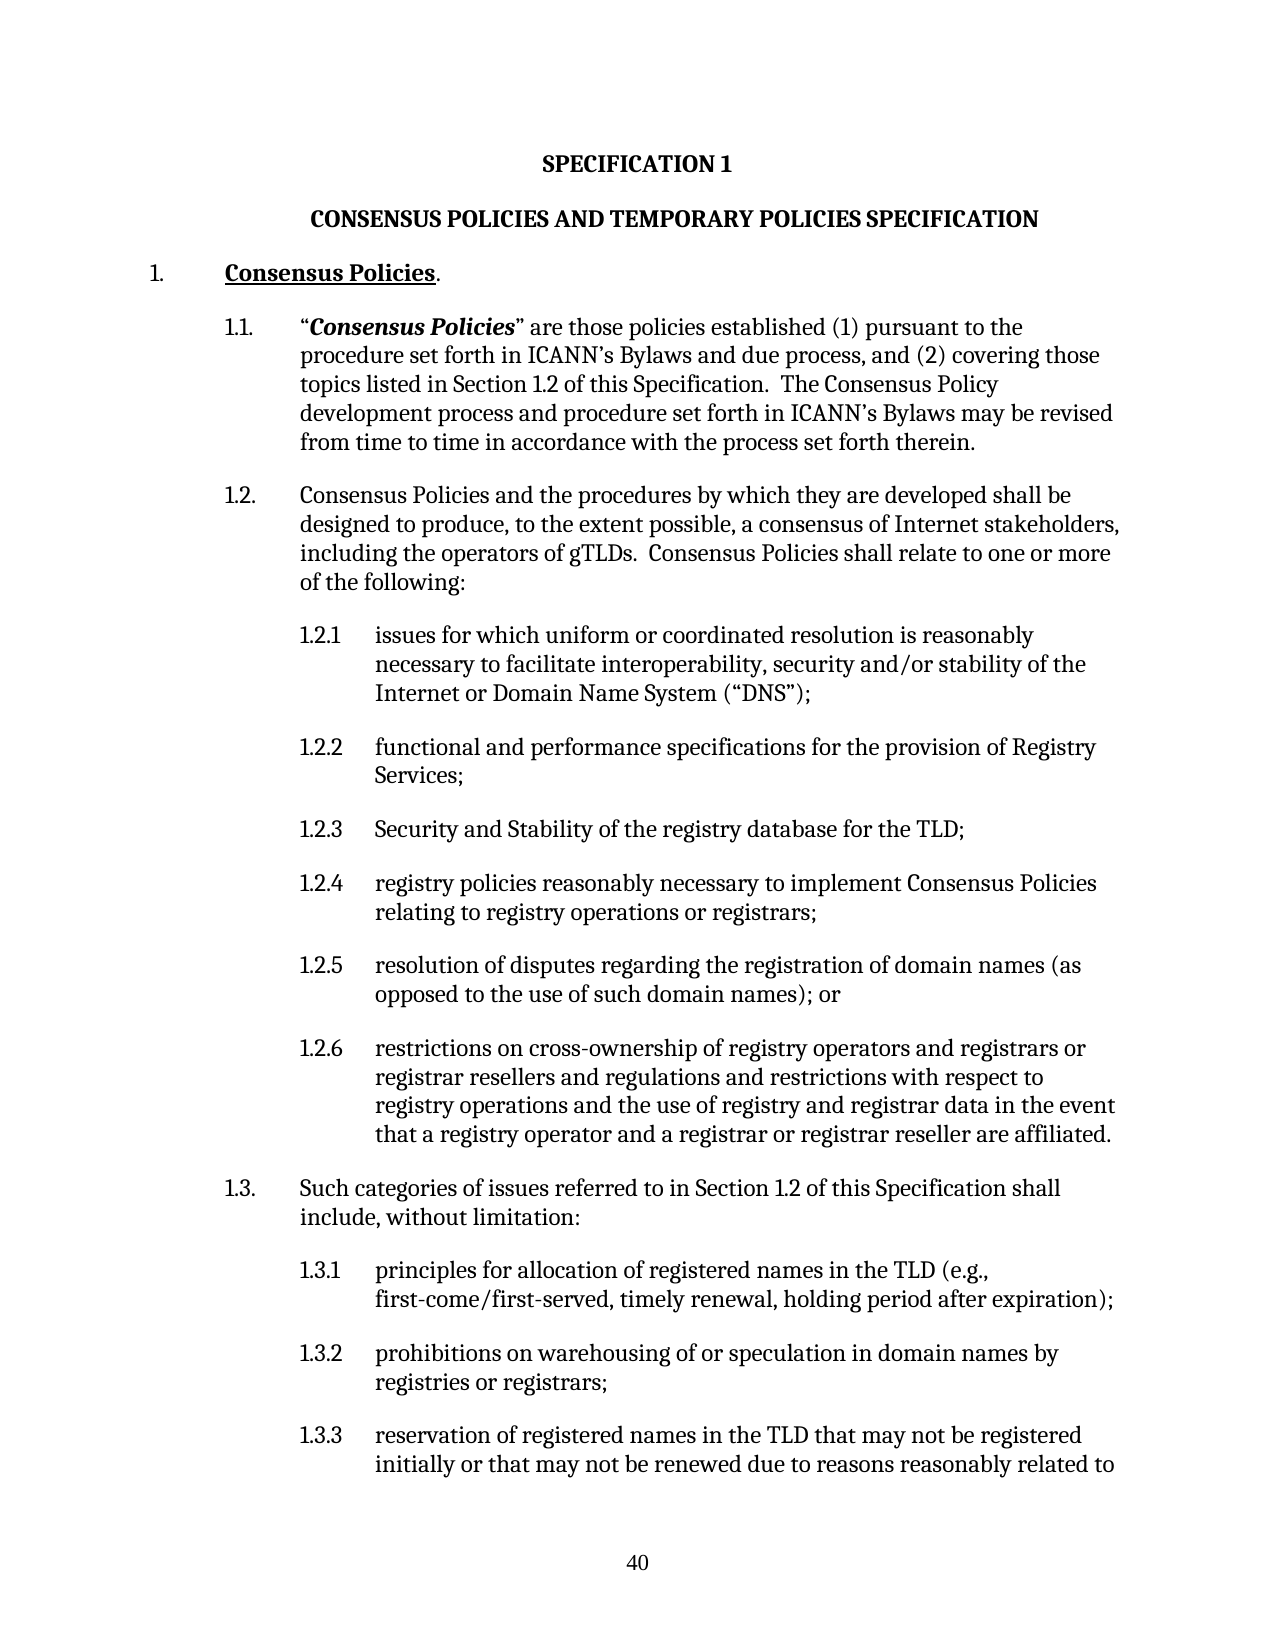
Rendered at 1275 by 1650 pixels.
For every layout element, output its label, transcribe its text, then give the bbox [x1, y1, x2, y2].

text CONSENSUS POLICIES AND TEMPORARY POLICIES SPECIFICATION [150, 205, 1125, 234]
text Consensus Policies and the procedures by which they are developed shall be designed to produce, to the extent possible, a consensus of Internet stakeholders, including the operators of gTLDs. Consensus Policies shall relate to one or more of the following: [225, 481, 1125, 596]
text principles for allocation of registered names in the TLD (e.g., first-come/first-served, timely renewal, holding period after expiration); [300, 1256, 1125, 1314]
text Security and Stability of the registry database for the TLD; [300, 815, 1125, 844]
text issues for which uniform or coordinated resolution is reasonably necessary to facilitate interoperability, security and/or stability of the Internet or Domain Name System (“DNS”); [300, 621, 1125, 708]
text Such categories of issues referred to in Section 1.2 of this Specification shall include, without limitation: [225, 1174, 1125, 1231]
text “Consensus Policies” are those policies established (1) pursuant to the procedure set forth in ICANN’s Bylaws and due process, and (2) covering those topics listed in Section 1.2 of this Specification. The Consensus Policy development process and procedure set forth in ICANN’s Bylaws may be revised from time to time in accordance with the process set forth therein. [225, 313, 1125, 456]
text Consensus Policies. [150, 259, 1125, 288]
text functional and performance specifications for the provision of Registry Services; [300, 733, 1125, 790]
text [300, 1421, 1125, 1479]
text resolution of disputes regarding the registration of domain names (as opposed to the use of such domain names); or [300, 951, 1125, 1009]
text prohibitions on warehousing of or speculation in domain names by registries or registrars; [300, 1339, 1125, 1396]
text restrictions on cross-ownership of registry operators and registrars or registrar resellers and regulations and restrictions with respect to registry operations and the use of registry and registrar data in the event that a registry operator and a registrar or registrar reseller are affiliated. [300, 1034, 1125, 1149]
text registry policies reasonably necessary to implement Consensus Policies relating to registry operations or registrars; [300, 869, 1125, 926]
